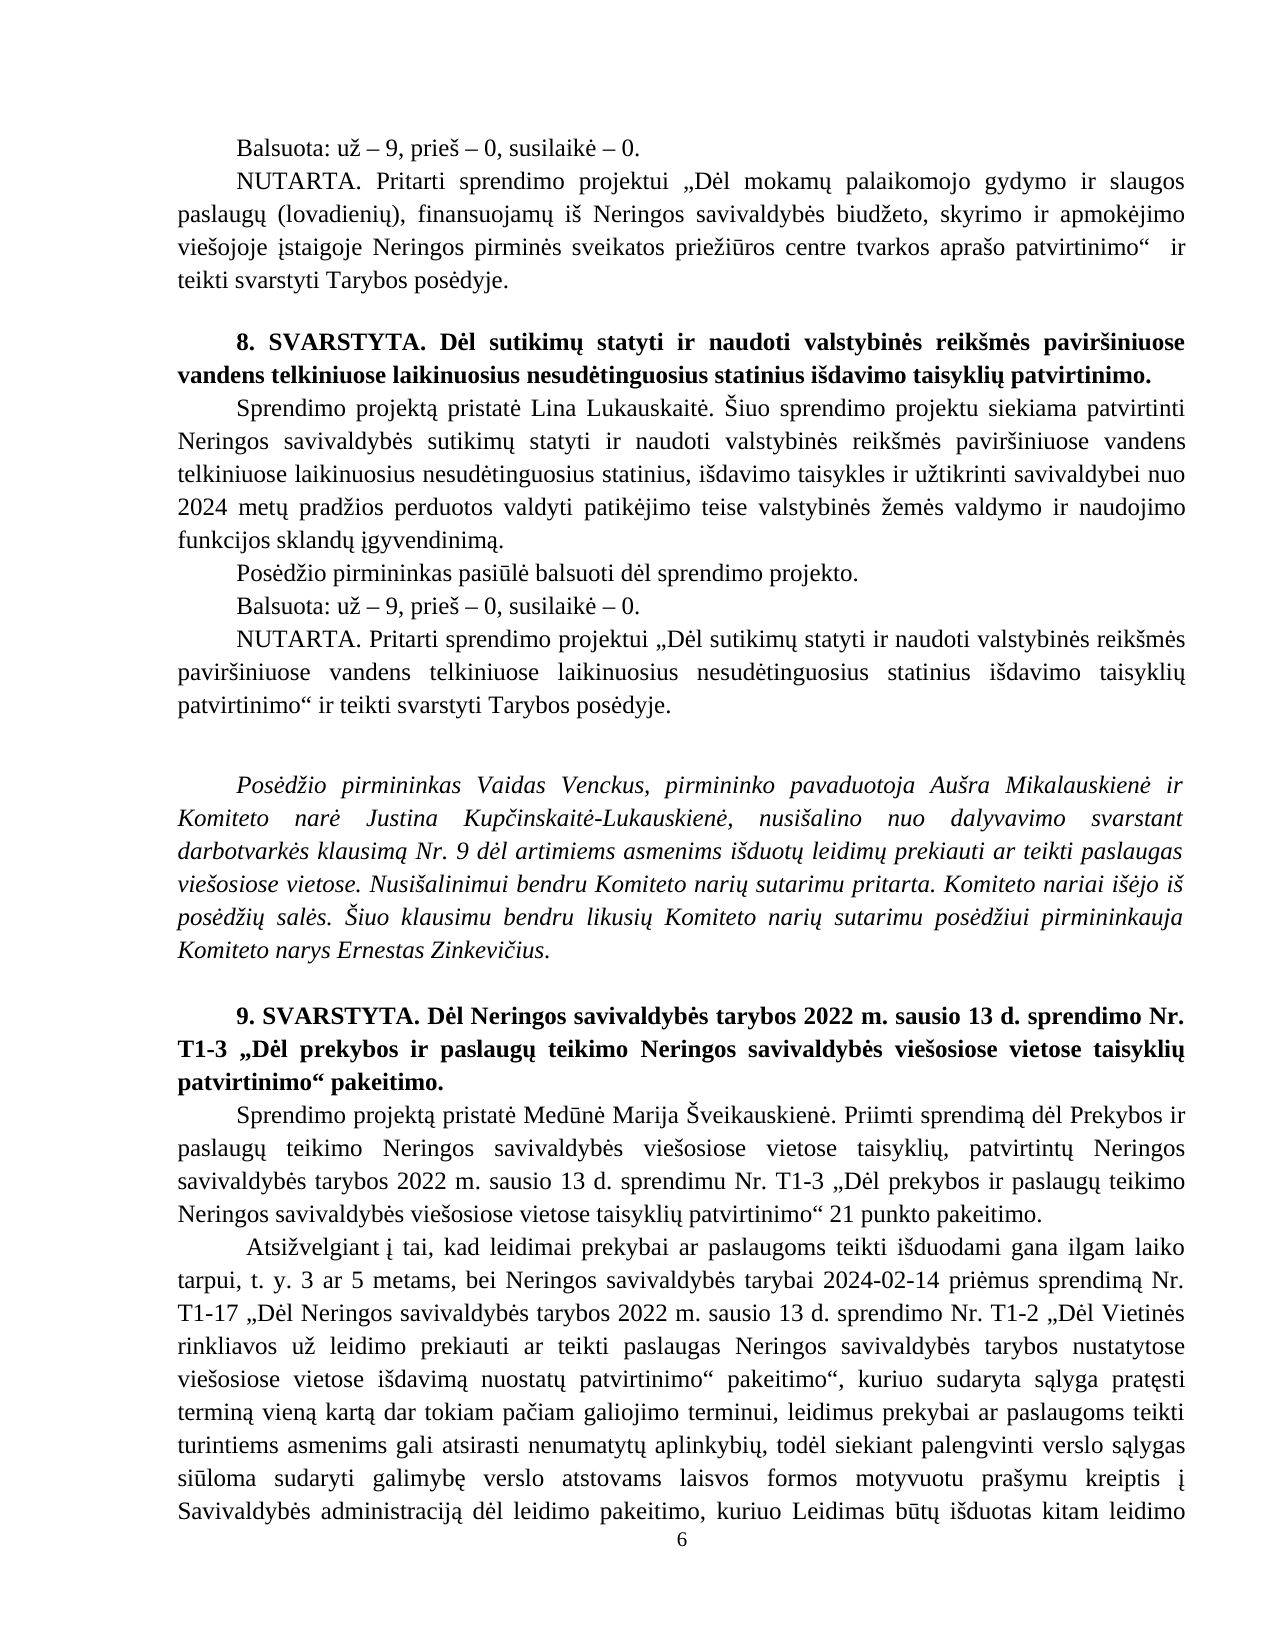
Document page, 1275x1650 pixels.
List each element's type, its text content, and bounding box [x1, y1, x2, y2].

text NUTARTA. Pritarti sprendimo projektui „Dėl sutikimų statyti ir naudoti valstybinės reikšmės paviršiniuose vandens telkiniuose laikinuosius nesudėtinguosius statinius išdavimo taisyklių patvirtinimo“ ir teikti svarstyti Tarybos posėdyje. [177, 624, 1186, 719]
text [177, 1232, 1186, 1525]
text Posėdžio pirmininkas pasiūlė balsuoti dėl sprendimo projekto. [177, 558, 1186, 587]
text NUTARTA. Pritarti sprendimo projektui „Dėl mokamų palaikomojo gydymo ir slaugos paslaugų (lovadienių), finansuojamų iš Neringos savivaldybės biudžeto, skyrimo ir apmokėjimo viešojoje įstaigoje Neringos pirminės sveikatos priežiūros centre tvarkos aprašo patvirtinimo“ ir teikti svarstyti Tarybos posėdyje. [177, 166, 1186, 294]
text Posėdžio pirmininkas Vaidas Venckus, pirmininko pavaduotoja Aušra Mikalauskienė ir Komiteto narė Justina Kupčinskaitė-Lukauskienė, nusišalino nuo dalyvavimo svarstant darbotvarkės klausimą Nr. 9 dėl artimiems asmenims išduotų leidimų prekiauti ar teikti paslaugas viešosiose vietose. Nusišalinimui bendru Komiteto narių sutarimu pritarta. Komiteto nariai išėjo iš posėdžių salės. Šiuo klausimu bendru likusių Komiteto narių sutarimu posėdžiui pirmininkauja Komiteto narys Ernestas Zinkevičius. [177, 770, 1186, 964]
text Balsuota: už – 9, prieš – 0, susilaikė – 0. [177, 133, 1186, 162]
text Sprendimo projektą pristatė Medūnė Marija Šveikauskienė. Priimti sprendimą dėl Prekybos ir paslaugų teikimo Neringos savivaldybės viešosiose vietose taisyklių, patvirtintų Neringos savivaldybės tarybos 2022 m. sausio 13 d. sprendimu Nr. T1-3 „Dėl prekybos ir paslaugų teikimo Neringos savivaldybės viešosiose vietose taisyklių patvirtinimo“ 21 punkto pakeitimo. [177, 1100, 1186, 1228]
text Sprendimo projektą pristatė Lina Lukauskaitė. Šiuo sprendimo projektu siekiama patvirtinti Neringos savivaldybės sutikimų statyti ir naudoti valstybinės reikšmės paviršiniuose vandens telkiniuose laikinuosius nesudėtinguosius statinius, išdavimo taisykles ir užtikrinti savivaldybei nuo 2024 metų pradžios perduotos valdyti patikėjimo teise valstybinės žemės valdymo ir naudojimo funkcijos sklandų įgyvendinimą. [177, 393, 1186, 554]
text 8. SVARSTYTA. Dėl sutikimų statyti ir naudoti valstybinės reikšmės paviršiniuose vandens telkiniuose laikinuosius nesudėtinguosius statinius išdavimo taisyklių patvirtinimo. [177, 327, 1186, 388]
text 9. SVARSTYTA. Dėl Neringos savivaldybės tarybos 2022 m. sausio 13 d. sprendimo Nr. T1-3 „Dėl prekybos ir paslaugų teikimo Neringos savivaldybės viešosiose vietose taisyklių patvirtinimo“ pakeitimo. [177, 1001, 1186, 1096]
text Balsuota: už – 9, prieš – 0, susilaikė – 0. [177, 591, 1186, 620]
